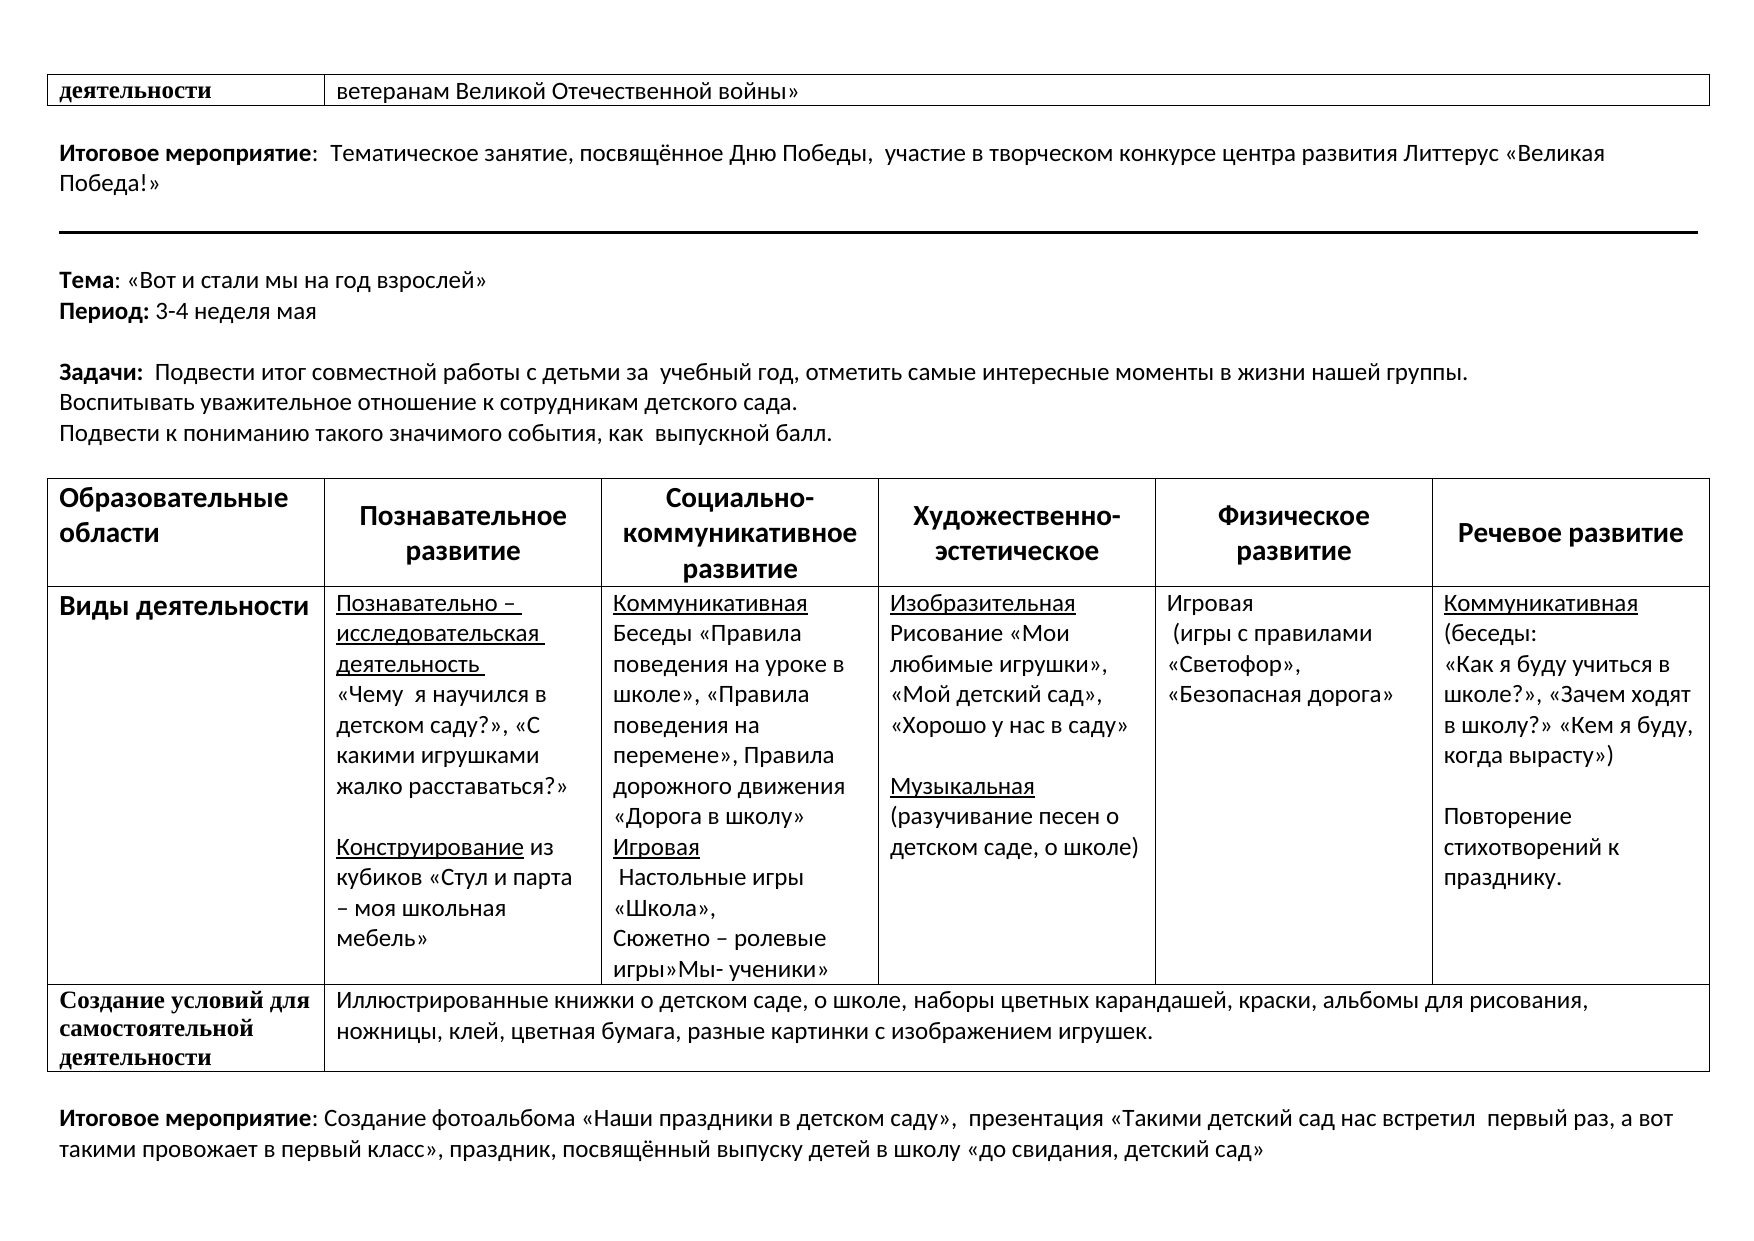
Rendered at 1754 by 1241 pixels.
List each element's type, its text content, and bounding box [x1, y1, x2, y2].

table_header Познавательное развитие [325, 479, 601, 586]
text Период: 3-4 неделя мая [59, 295, 1698, 325]
table_header Речевое развитие [1433, 479, 1709, 586]
text Воспитывать уважительное отношение к сотрудникам детского сада. [59, 386, 1698, 417]
table_cell Иллюстрированные книжки о детском саде, о школе, наборы цветных карандашей, краски, альбомы для рисования, ножницы, клей, цветная бумага, разные картинки с изображением игрушек. [325, 985, 1709, 1071]
table_cell Виды деятельности [48, 587, 324, 984]
text Итоговое мероприятие: Создание фотоальбома «Наши праздники в детском саду», презентация «Такими детский сад нас встретил первый раз, а вот такими провожает в первый класс», праздник, посвящённый выпуску детей в школу «до свидания, детский сад» [59, 1102, 1698, 1163]
table_header Социально-коммуникативное развитие [602, 479, 878, 586]
table_cell Познавательно – исследовательская деятельность «Чему я научился в детском саду?», «С какими игрушками жалко расставаться?» Конструирование из кубиков «Стул и парта – моя школьная мебель» [325, 587, 601, 984]
table_cell Создание условий для самостоятельной деятельности [48, 985, 324, 1071]
text Тема: «Вот и стали мы на год взрослей» [59, 264, 1698, 295]
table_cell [48, 75, 324, 105]
table_cell Изобразительная Рисование «Мои любимые игрушки», «Мой детский сад», «Хорошо у нас в саду» Музыкальная (разучивание песен о детском саде, о школе) [879, 587, 1155, 984]
text Итоговое мероприятие: Тематическое занятие, посвящённое Дню Победы, участие в творческом конкурсе центра развития Литтерус «Великая Победа!» [59, 137, 1698, 198]
table_cell Коммуникативная (беседы: «Как я буду учиться в школе?», «Зачем ходят в школу?» «Кем я буду, когда вырасту») Повторение стихотворений к празднику. [1433, 587, 1709, 984]
table_header Художественно-эстетическое [879, 479, 1155, 586]
text Задачи: Подвести итог совместной работы с детьми за учебный год, отметить самые интересные моменты в жизни нашей группы. [59, 356, 1698, 386]
table_cell Коммуникативная Беседы «Правила поведения на уроке в школе», «Правила поведения на перемене», Правила дорожного движения «Дорога в школу» Игровая Настольные игры «Школа», Сюжетно – ролевые игры»Мы- ученики» [602, 587, 878, 984]
table_header Физическое развитие [1156, 479, 1432, 586]
table_cell Игровая (игры с правилами «Светофор», «Безопасная дорога» [1156, 587, 1432, 984]
text Подвести к пониманию такого значимого события, как выпускной балл. [59, 417, 1698, 447]
table_header Образовательные области [48, 479, 324, 586]
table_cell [325, 75, 1709, 105]
